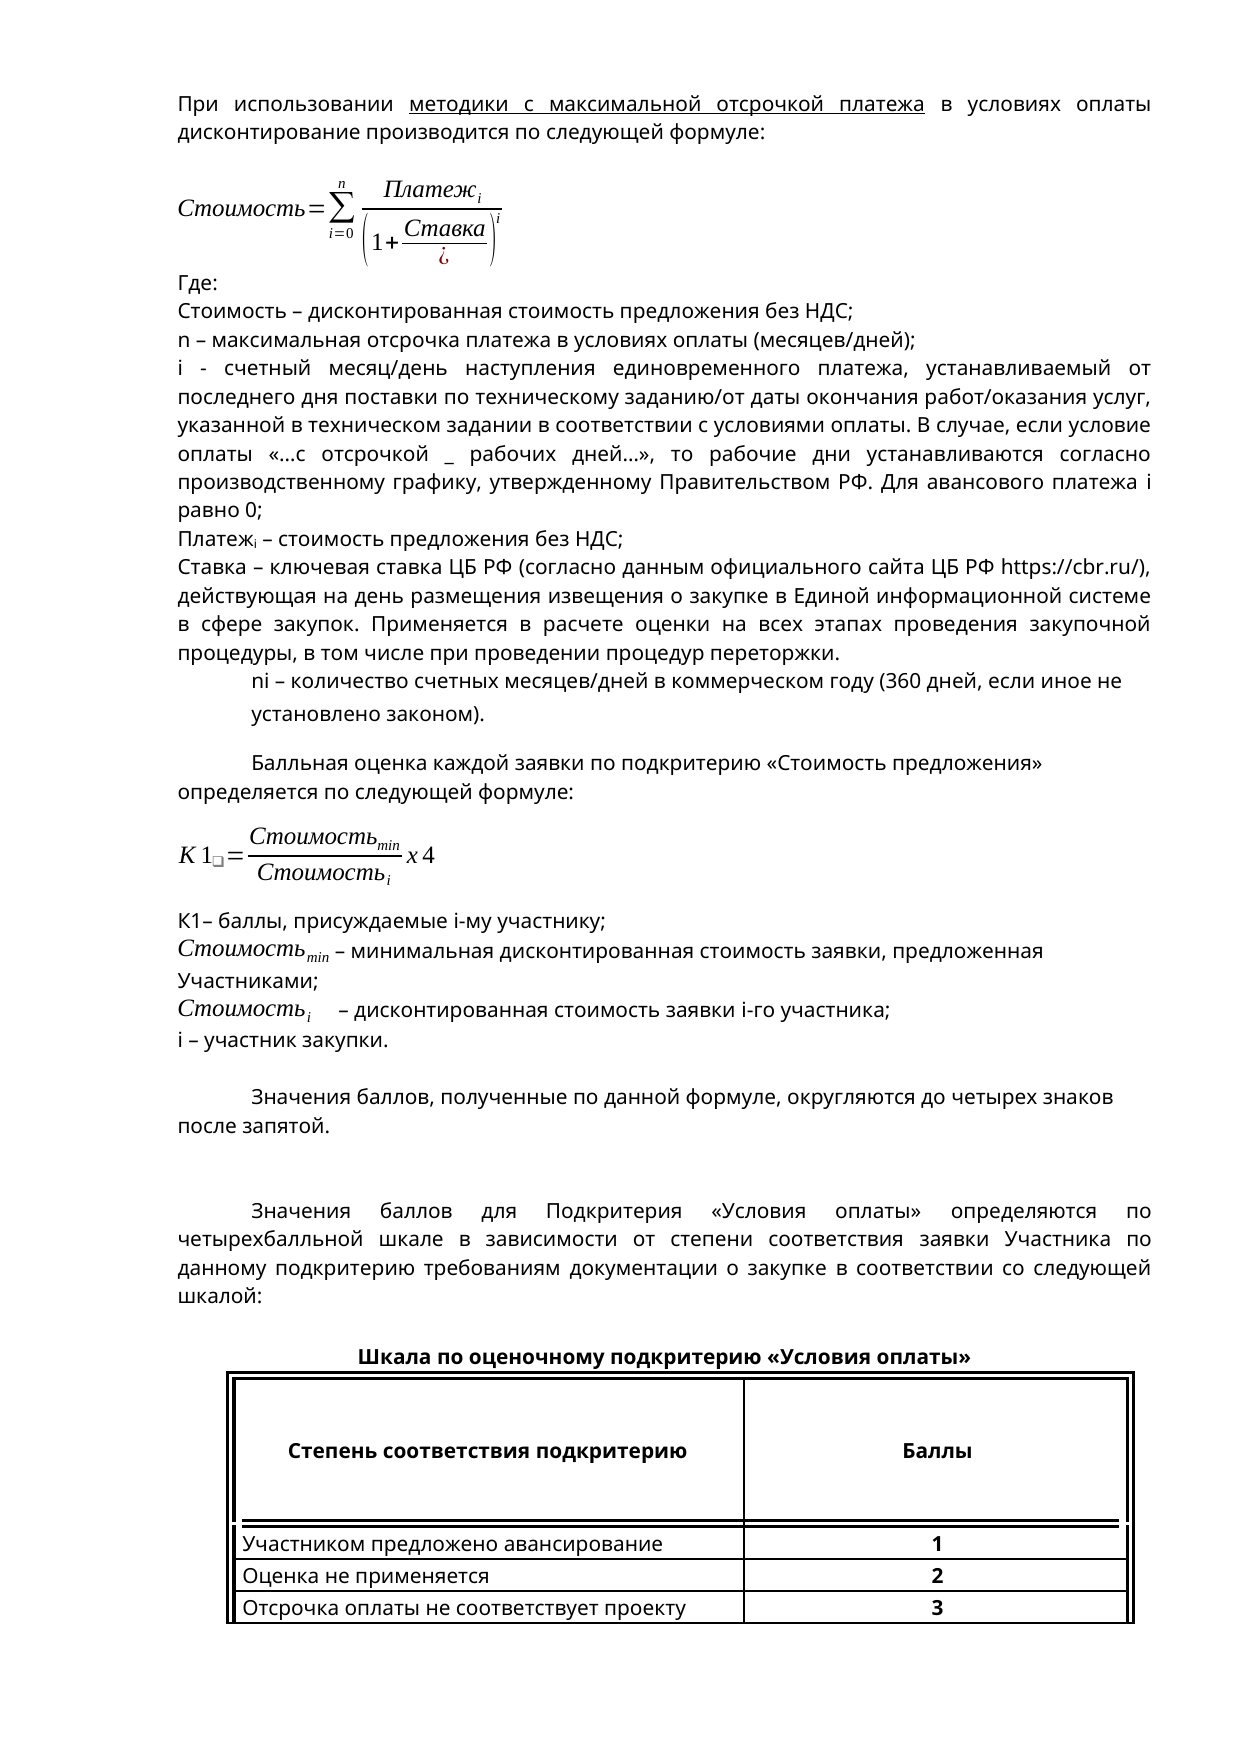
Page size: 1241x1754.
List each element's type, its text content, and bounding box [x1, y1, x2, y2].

text Шкала по оценочному подкритерию «Условия оплаты» [177, 1342, 1152, 1371]
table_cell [236, 1592, 743, 1622]
text Значения баллов для Подкритерия «Условия оплаты» определяются по четырехбалльной шкале в зависимости от степени соответствия заявки Участника по данному подкритерию требованиям документации о закупке в соответствии со следующей шкалой: [177, 1196, 1152, 1310]
table_header Степень соответствия подкритерию [231, 1374, 744, 1518]
text К1– баллы, присуждаемые i-му участнику; [177, 906, 1152, 934]
text Где: [177, 268, 1152, 297]
text Платежi – стоимость предложения без НДС; [177, 524, 1152, 552]
table_cell Участником предложено авансирование [231, 1519, 743, 1558]
text Балльная оценка каждой заявки по подкритерию «Стоимость предложения» определяется по следующей формуле: [177, 748, 1152, 805]
table_cell 3 [745, 1592, 1126, 1622]
text Стоимость – дисконтированная стоимость предложения без НДС; [177, 297, 1152, 325]
text n – максимальная отсрочка платежа в условиях оплаты (месяцев/дней); [177, 325, 1152, 353]
table_cell 1 [745, 1519, 1130, 1558]
text Ставка – ключевая ставка ЦБ РФ (согласно данным официального сайта ЦБ РФ https://cbr.ru/), действующая на день размещения извещения о закупке в Единой информационной системе в сфере закупок. Применяется в расчете оценки на всех этапах проведения закупочной процедуры, в том числе при проведении процедур переторжки. [177, 552, 1152, 666]
table_header Баллы [744, 1374, 1130, 1518]
text i - счетный месяц/день наступления единовременного платежа, устанавливаемый от последнего дня поставки по техническому заданию/от даты окончания работ/оказания услуг, указанной в техническом задании в соответствии с условиями оплаты. В случае, если условие оплаты «…с отсрочкой _ рабочих дней…», то рабочие дни устанавливаются согласно производственному графику, утвержденному Правительством РФ. Для авансового платежа i равно 0; [177, 353, 1152, 524]
text При использовании методики с максимальной отсрочкой платежа в условиях оплаты дисконтирование производится по следующей формуле: [177, 89, 1152, 146]
text Значения баллов, полученные по данной формуле, округляются до четырех знаков после запятой. [177, 1082, 1152, 1139]
text – минимальная дисконтированная стоимость заявки, предложенная Участниками; [177, 934, 1152, 994]
table_cell 2 [745, 1560, 1126, 1590]
text – дисконтированная стоимость заявки i-го участника; [177, 994, 1152, 1026]
table_cell Оценка не применяется [236, 1560, 743, 1590]
text ni – количество счетных месяцев/дней в коммерческом году (360 дней, если иное не установлено законом). [251, 666, 1152, 727]
text i – участник закупки. [177, 1026, 1152, 1054]
